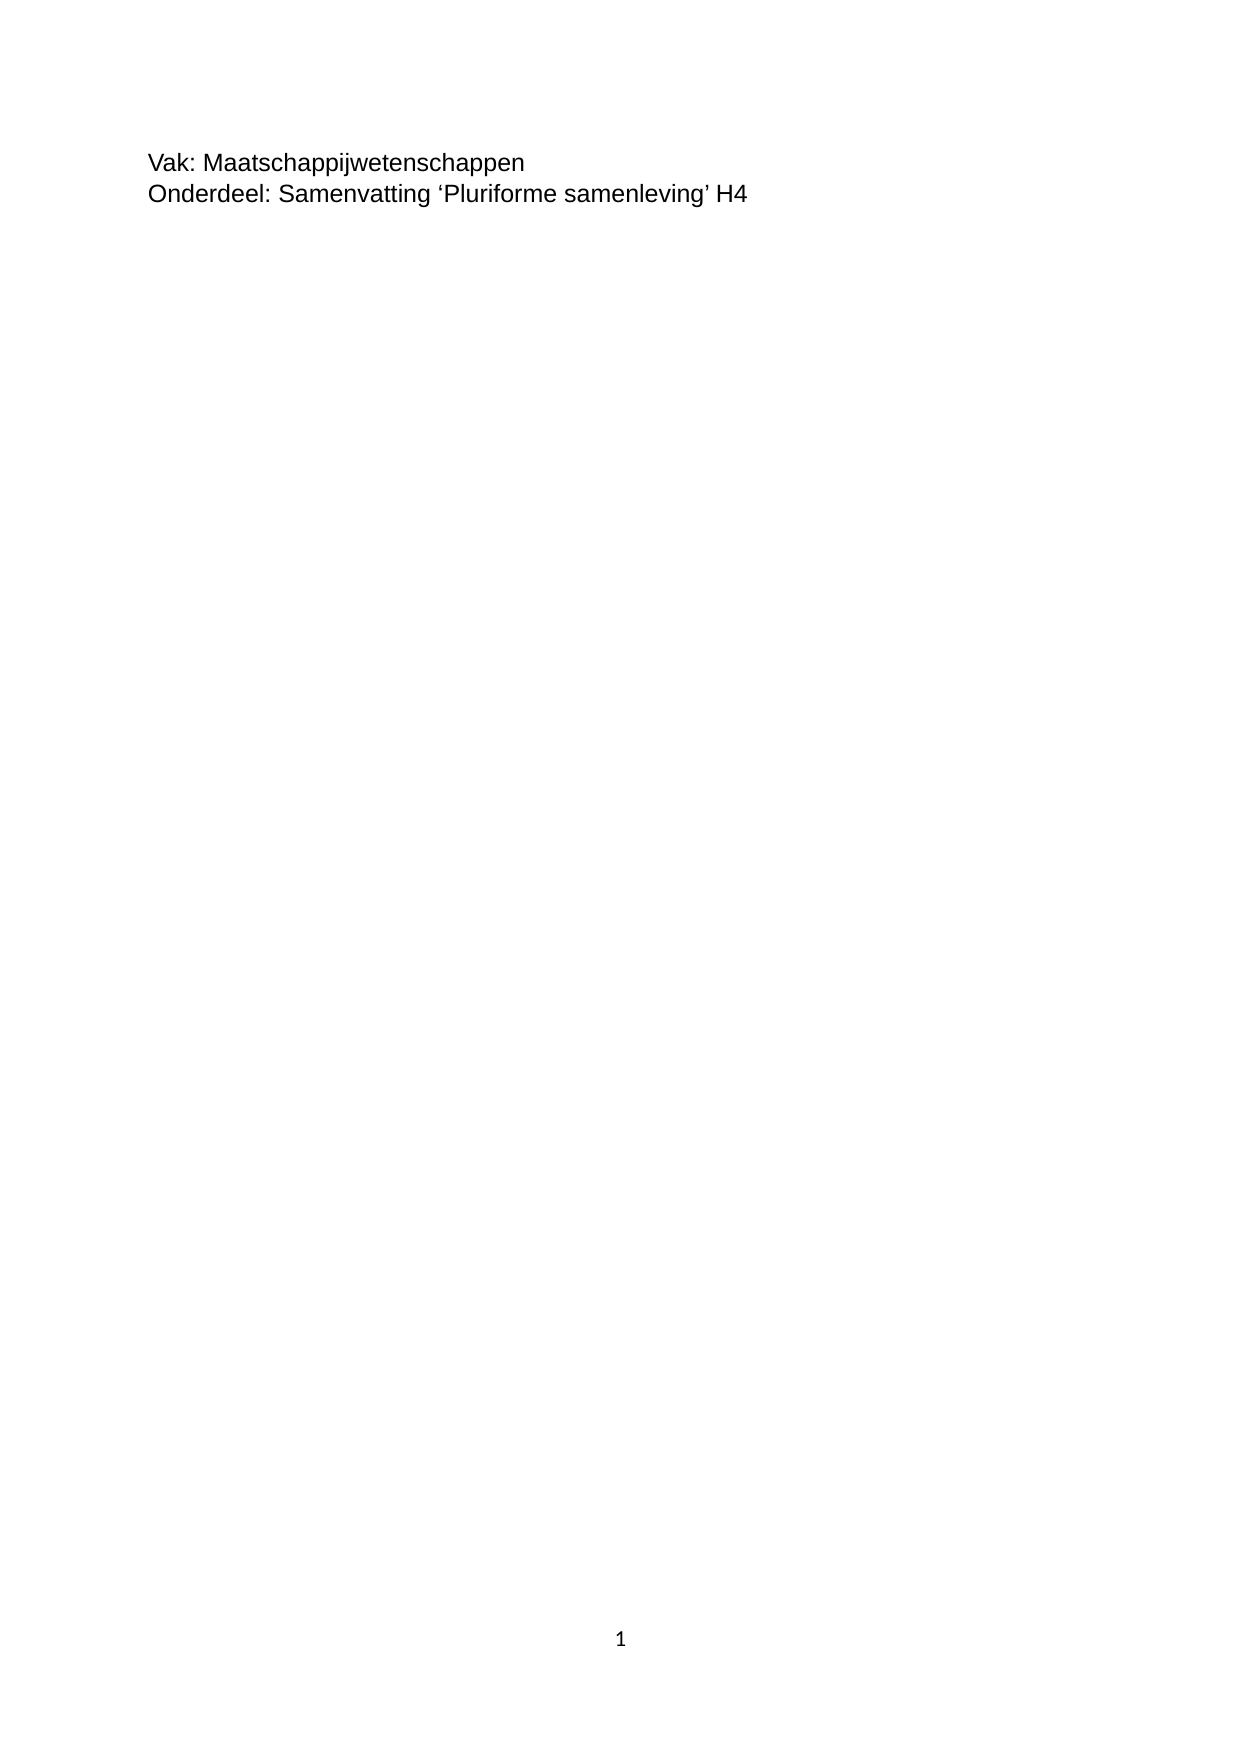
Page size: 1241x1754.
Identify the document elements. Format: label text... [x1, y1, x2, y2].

text Vak: Maatschappijwetenschappen Onderdeel: Samenvatting ‘Pluriforme samenleving’ H4 [148, 148, 1093, 207]
